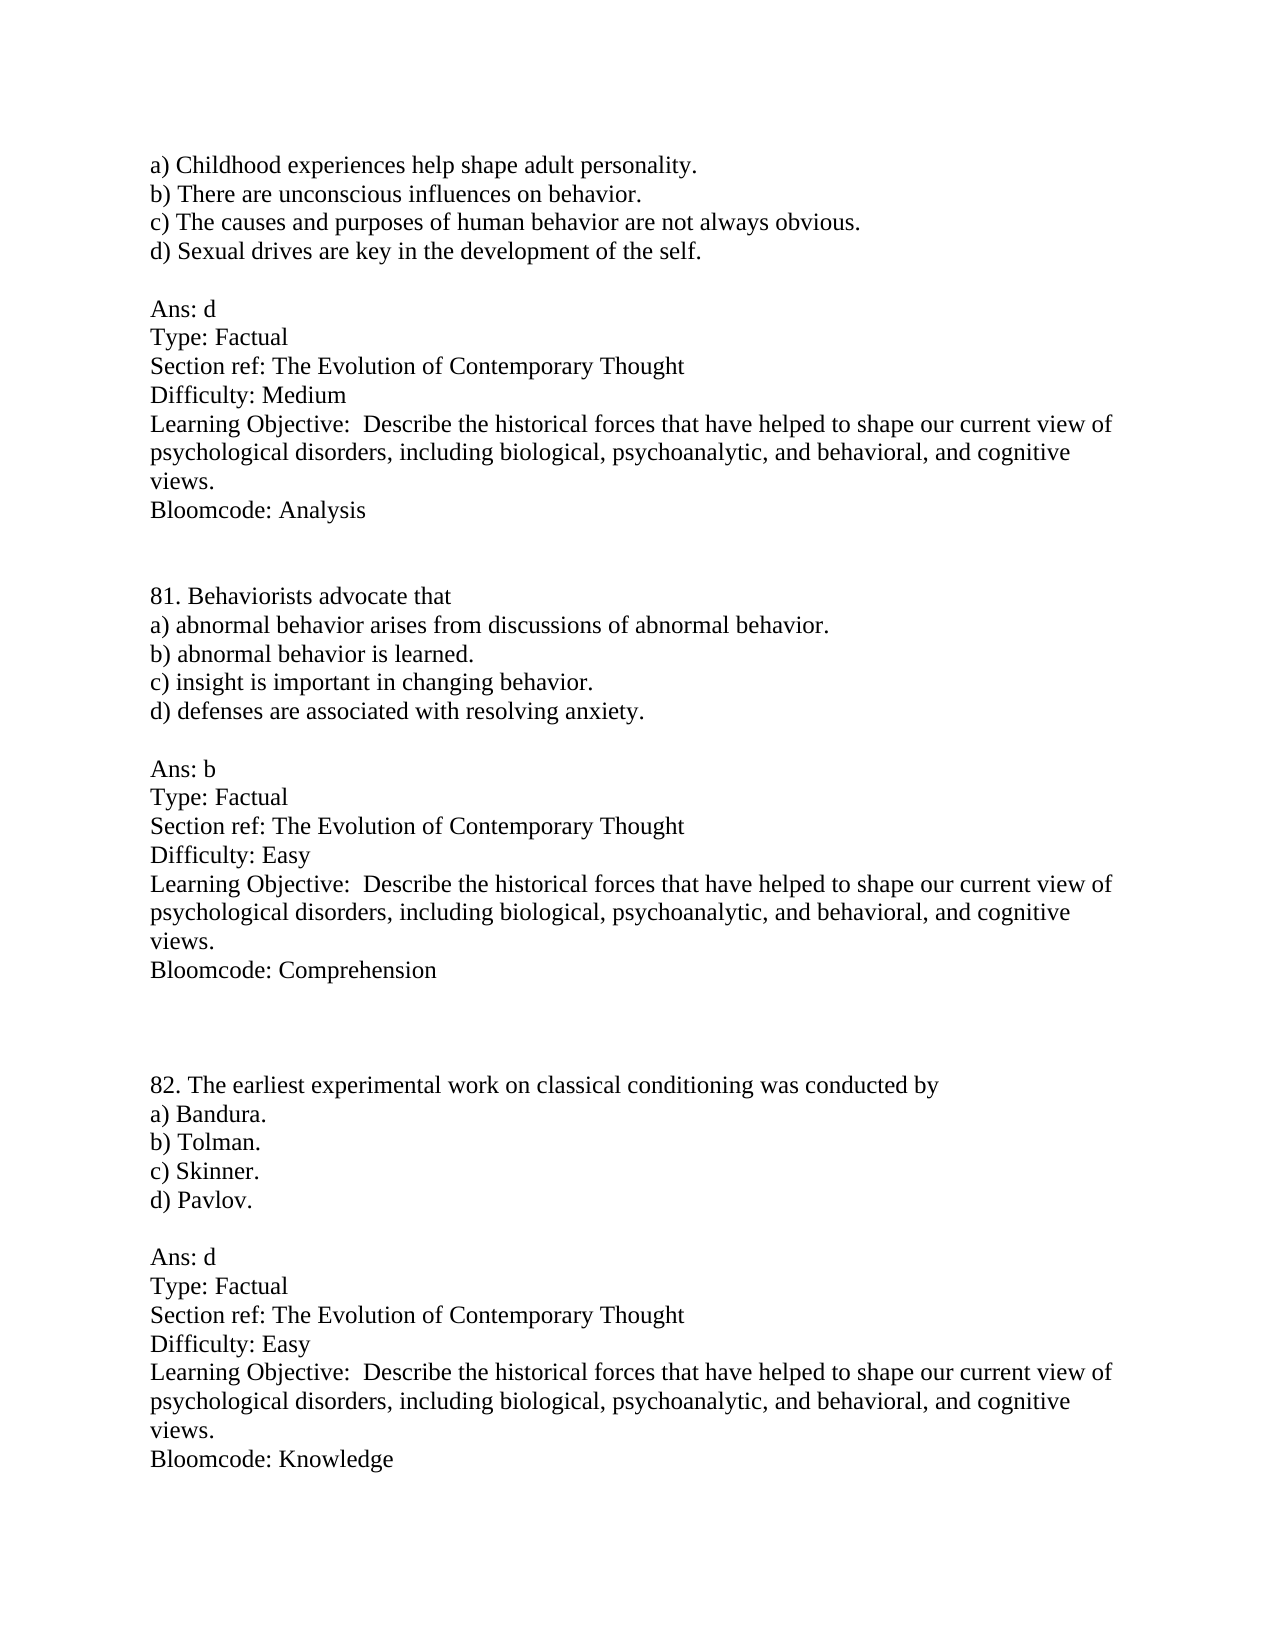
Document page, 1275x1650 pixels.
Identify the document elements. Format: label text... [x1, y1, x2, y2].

text c) insight is important in changing behavior. [150, 667, 1125, 696]
text 81. Behaviorists advocate that [150, 581, 1125, 610]
text a) abnormal behavior arises from discussions of abnormal behavior. [150, 610, 1125, 639]
text Difficulty: Easy [150, 840, 1125, 869]
text b) abnormal behavior is learned. [150, 639, 1125, 667]
text d) Pavlov. [150, 1185, 1125, 1214]
text Type: Factual [150, 1271, 1125, 1300]
text d) Sexual drives are key in the development of the self. [150, 236, 1125, 265]
text 82. The earliest experimental work on classical conditioning was conducted by [150, 1070, 1125, 1099]
text Bloomcode: Knowledge [150, 1444, 1125, 1472]
text Ans: b [150, 754, 1125, 782]
text c) The causes and purposes of human behavior are not always obvious. [150, 207, 1125, 236]
text d) defenses are associated with resolving anxiety. [150, 696, 1125, 725]
text c) Skinner. [150, 1156, 1125, 1185]
text Difficulty: Easy [150, 1329, 1125, 1357]
text Type: Factual [150, 782, 1125, 811]
text Section ref: The Evolution of Contemporary Thought [150, 811, 1125, 840]
text b) Tolman. [150, 1127, 1125, 1156]
text Section ref: The Evolution of Contemporary Thought [150, 1300, 1125, 1329]
text b) There are unconscious influences on behavior. [150, 179, 1125, 207]
text Difficulty: Medium [150, 380, 1125, 409]
text a) Childhood experiences help shape adult personality. [150, 150, 1125, 179]
text Section ref: The Evolution of Contemporary Thought [150, 351, 1125, 380]
text Ans: d [150, 1242, 1125, 1271]
text Bloomcode: Comprehension [150, 955, 1125, 984]
text Ans: d [150, 294, 1125, 322]
text a) Bandura. [150, 1099, 1125, 1127]
text Bloomcode: Analysis [150, 495, 1125, 524]
text Type: Factual [150, 322, 1125, 351]
